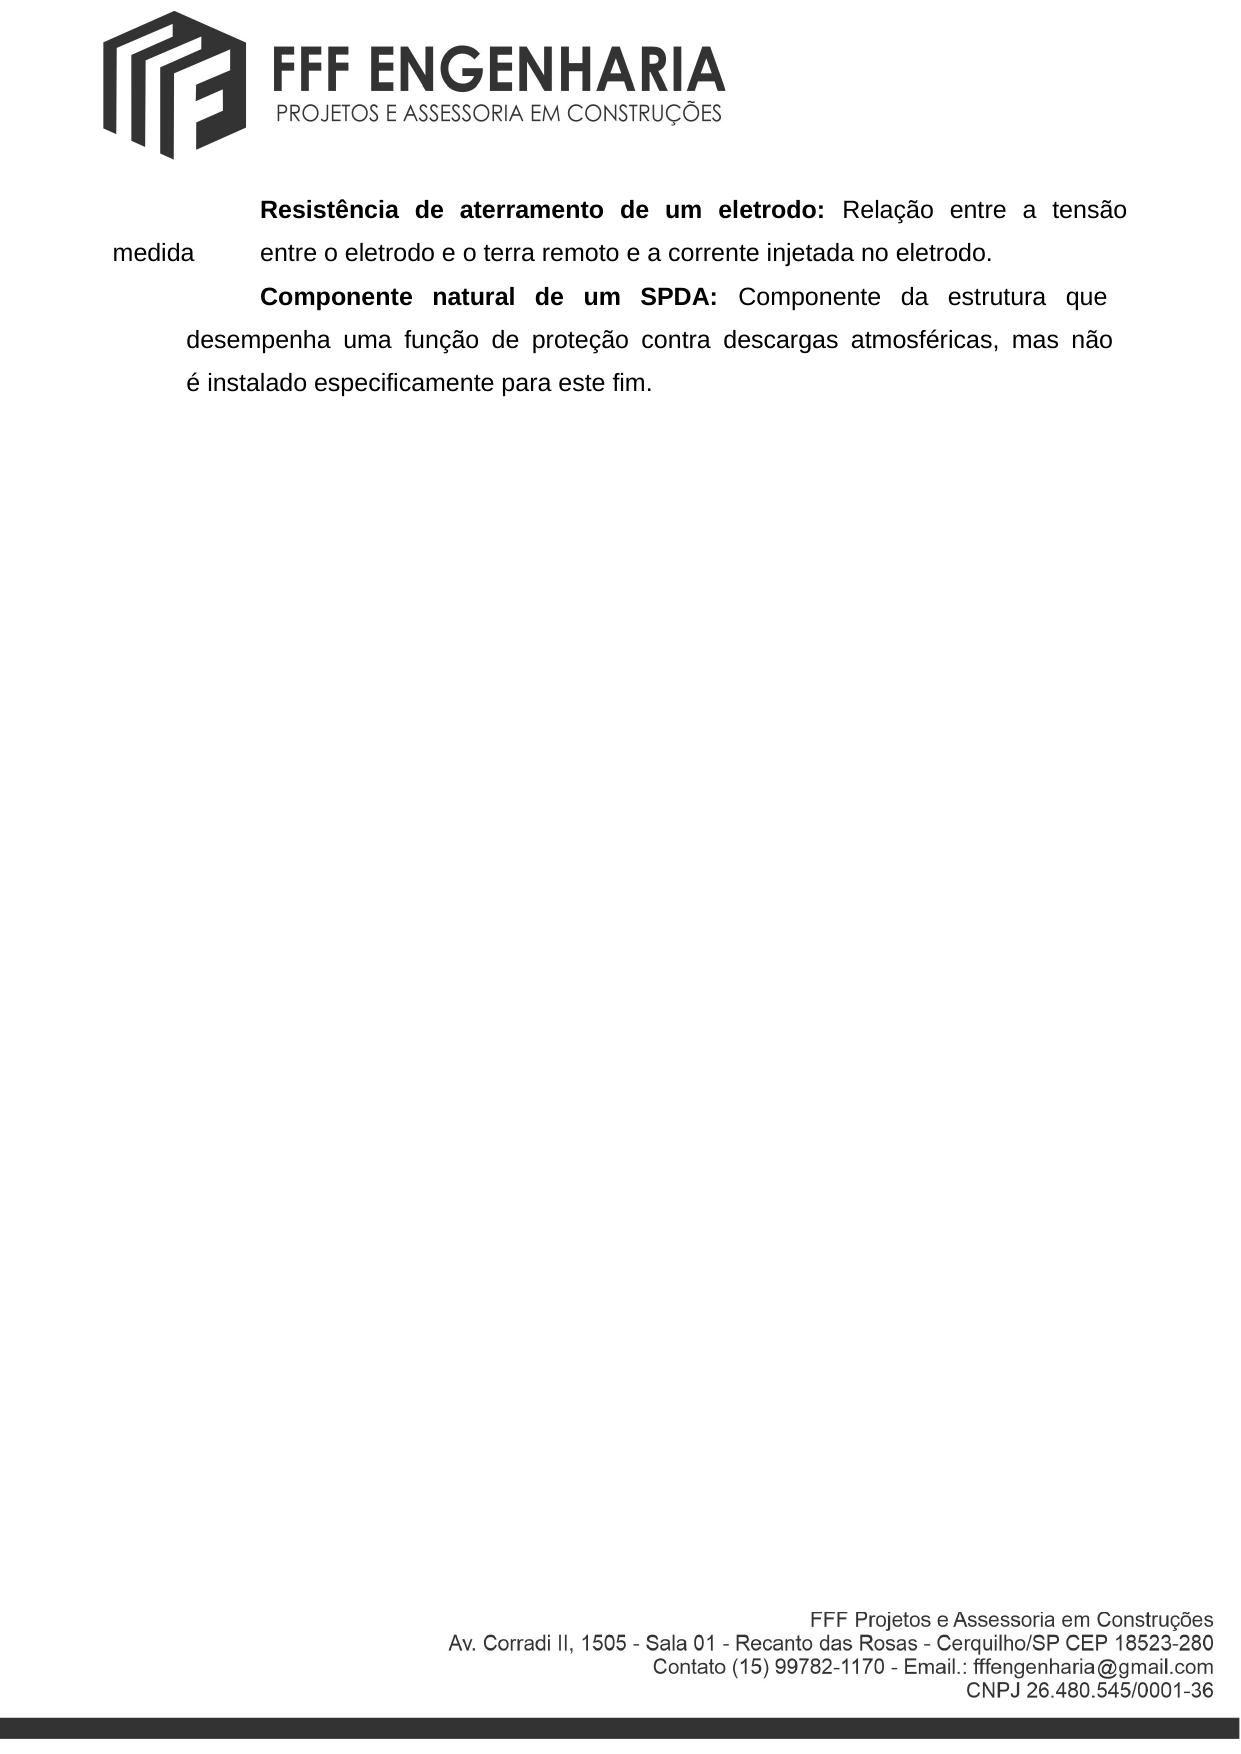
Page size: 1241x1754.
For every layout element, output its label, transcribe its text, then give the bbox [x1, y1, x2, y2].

list Componente natural de um SPDA: Componente da estrutura que desempenha uma função de proteção contra descargas atmosféricas, mas não é instalado especificamente para este fim. [112, 282, 1128, 397]
picture [103, 11, 726, 160]
list Resistência de aterramento de um eletrodo: Relação entre a tensão medida entre o eletrodo e o terra remoto e a corrente injetada no eletrodo. [112, 195, 1128, 267]
picture [0, 1612, 1240, 1739]
